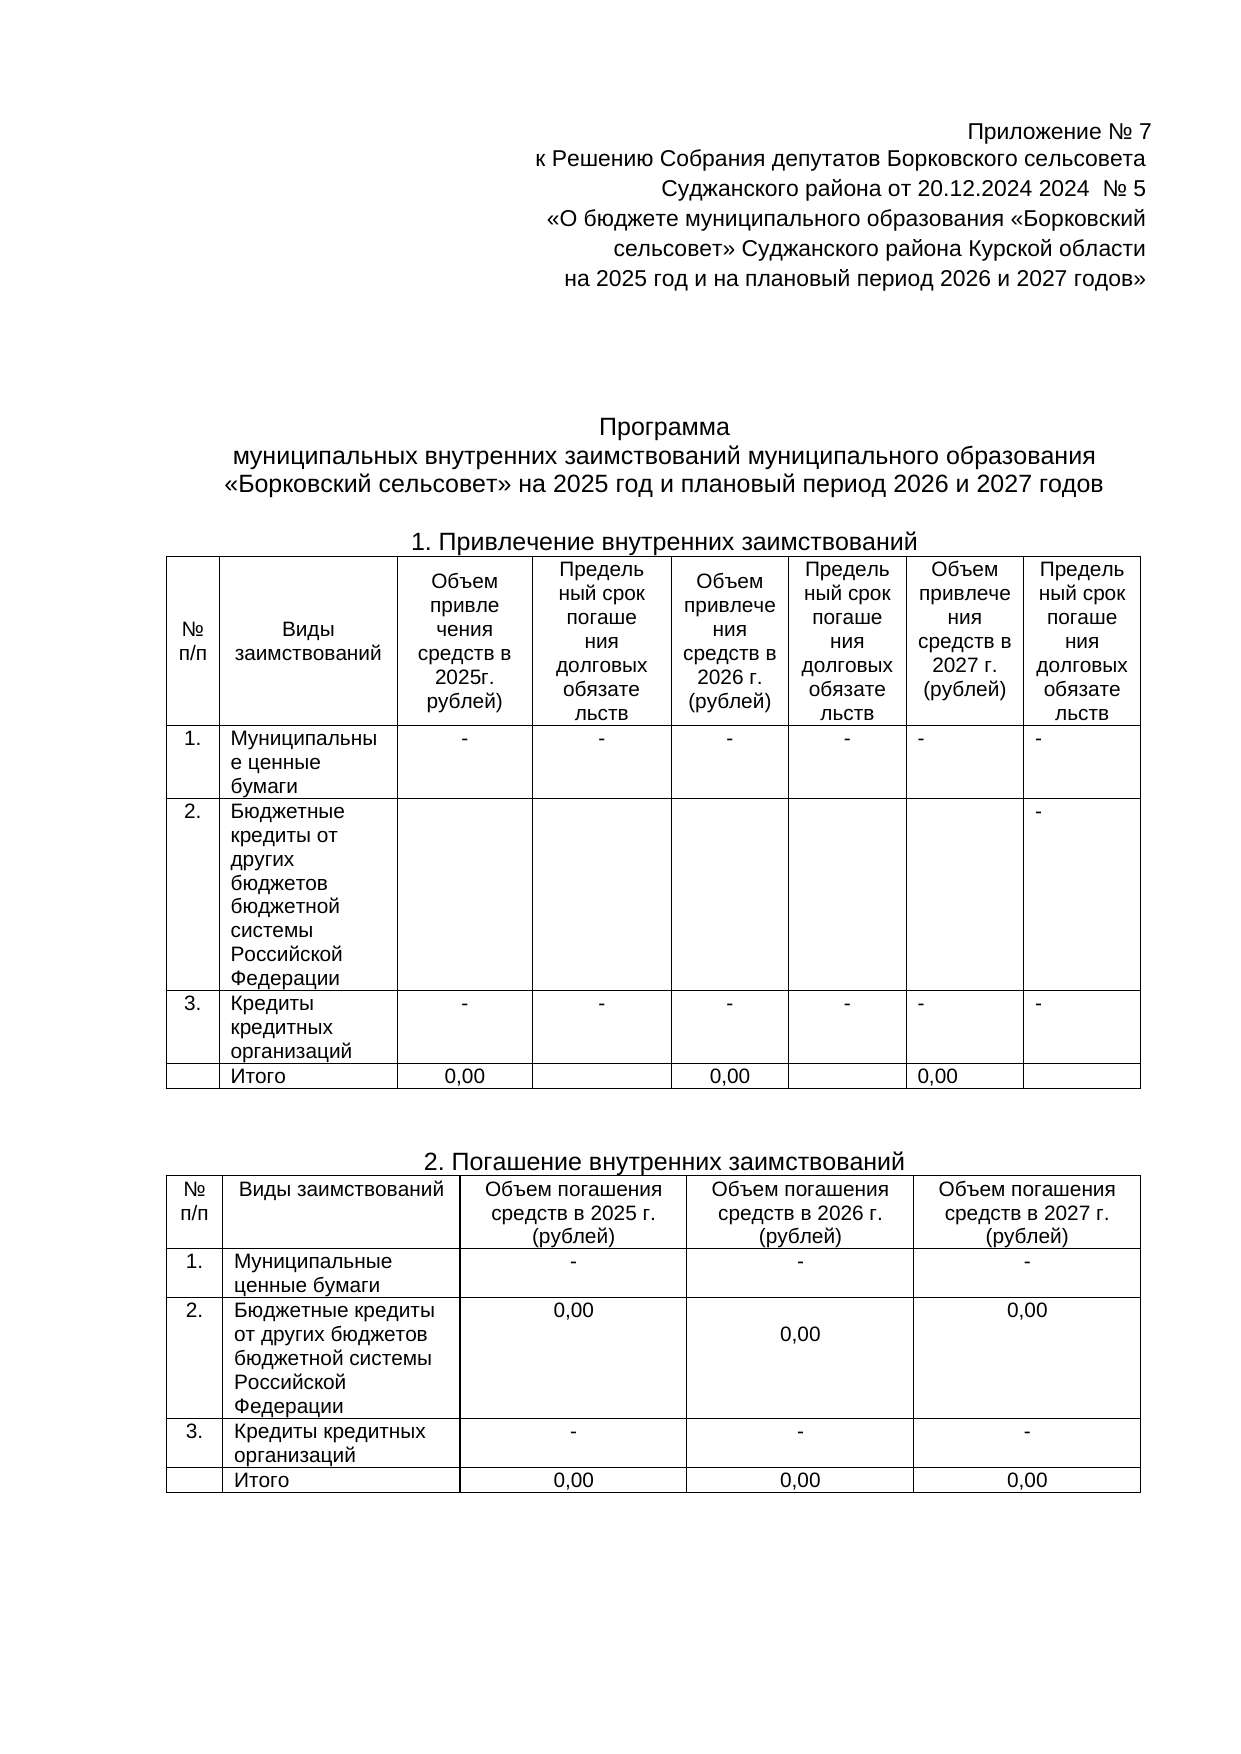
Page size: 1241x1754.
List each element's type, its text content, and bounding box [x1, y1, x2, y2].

text 2. Погашение внутренних заимствований [177, 1147, 1152, 1175]
table_cell [208, 1064, 219, 1088]
table_cell - [1024, 991, 1140, 1063]
table_cell - [398, 726, 532, 797]
table_cell 1. [167, 726, 219, 797]
table_cell [907, 799, 1023, 990]
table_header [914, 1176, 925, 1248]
table_cell - [1024, 799, 1140, 990]
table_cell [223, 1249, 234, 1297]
table_cell 0,00 [461, 1298, 686, 1418]
table_header Виды заимствований [223, 1176, 459, 1248]
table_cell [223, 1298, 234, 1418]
table_cell - [907, 991, 1023, 1063]
table_cell 1. [167, 1249, 222, 1297]
table_cell [211, 1468, 222, 1492]
table_cell - [398, 991, 532, 1063]
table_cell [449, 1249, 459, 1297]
table_cell [167, 1468, 177, 1492]
table_header Предель ный срок погаше ния долговых обязате льств [1024, 557, 1140, 724]
table_cell - [533, 726, 671, 797]
table_cell - [461, 1249, 686, 1297]
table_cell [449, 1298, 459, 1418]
table_cell - [914, 1249, 1140, 1297]
text к Решению Собрания депутатов Борковского сельсовета [177, 144, 1146, 171]
text «О бюджете муниципального образования «Борковский [177, 205, 1146, 231]
table_cell [789, 799, 906, 990]
table_header № п/п [167, 557, 219, 724]
table_header Предель ный срок погаше ния долговых обязате льств [789, 557, 906, 724]
table_header № п/п [167, 1176, 222, 1248]
table_cell - [461, 1419, 686, 1467]
table_cell 3. [167, 991, 219, 1063]
table_cell - [687, 1419, 913, 1467]
table_cell [167, 1064, 177, 1088]
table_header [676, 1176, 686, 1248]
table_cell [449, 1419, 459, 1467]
table_cell - [789, 991, 906, 1063]
table_cell [895, 1064, 906, 1088]
table_cell - [914, 1419, 1140, 1467]
table_cell - [687, 1249, 913, 1297]
table_cell [398, 799, 532, 990]
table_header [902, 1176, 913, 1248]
table_cell 0,00 [687, 1298, 913, 1418]
text муниципальных внутренних заимствований муниципального образования [177, 441, 1152, 469]
table_cell [660, 1064, 671, 1088]
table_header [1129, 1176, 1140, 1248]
table_header Виды заимствований [220, 557, 397, 724]
text сельсовет» Суджанского района Курской области [177, 235, 1146, 261]
table_header Объем привле чения средств в 2025г. рублей) [398, 557, 532, 724]
table_cell - [672, 726, 788, 797]
table_header Объем привлечения средств в 2026 г. (рублей) [672, 557, 788, 724]
text Программа [177, 412, 1152, 441]
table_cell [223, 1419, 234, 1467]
table_cell [789, 1064, 800, 1088]
table_cell - [907, 726, 1023, 797]
table_cell 2. [167, 799, 219, 990]
table_cell - [672, 991, 788, 1063]
table_cell [1024, 1064, 1140, 1088]
table_cell [533, 799, 671, 990]
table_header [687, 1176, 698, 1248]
table_cell 3. [167, 1419, 222, 1467]
table_cell 0,00 [914, 1298, 1140, 1418]
table_cell [672, 799, 788, 990]
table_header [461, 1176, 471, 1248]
table_cell 0,00 [907, 1064, 1023, 1088]
text Суджанского района от 20.12.2024 2024 № 5 [177, 175, 1146, 201]
table_cell - [533, 991, 671, 1063]
table_cell 2. [167, 1298, 222, 1418]
text 1. Привлечение внутренних заимствований [177, 527, 1152, 556]
text «Борковский сельсовет» на 2025 год и плановый период 2026 и 2027 годов [177, 469, 1152, 498]
text на 2025 год и на плановый период 2026 и 2027 годов» [177, 265, 1146, 292]
table_header Объем привлечения средств в 2027 г. (рублей) [907, 557, 1023, 724]
table_cell - [1024, 726, 1140, 797]
text Приложение № 7 [177, 118, 1152, 144]
table_cell [533, 1064, 543, 1088]
table_cell - [789, 726, 906, 797]
